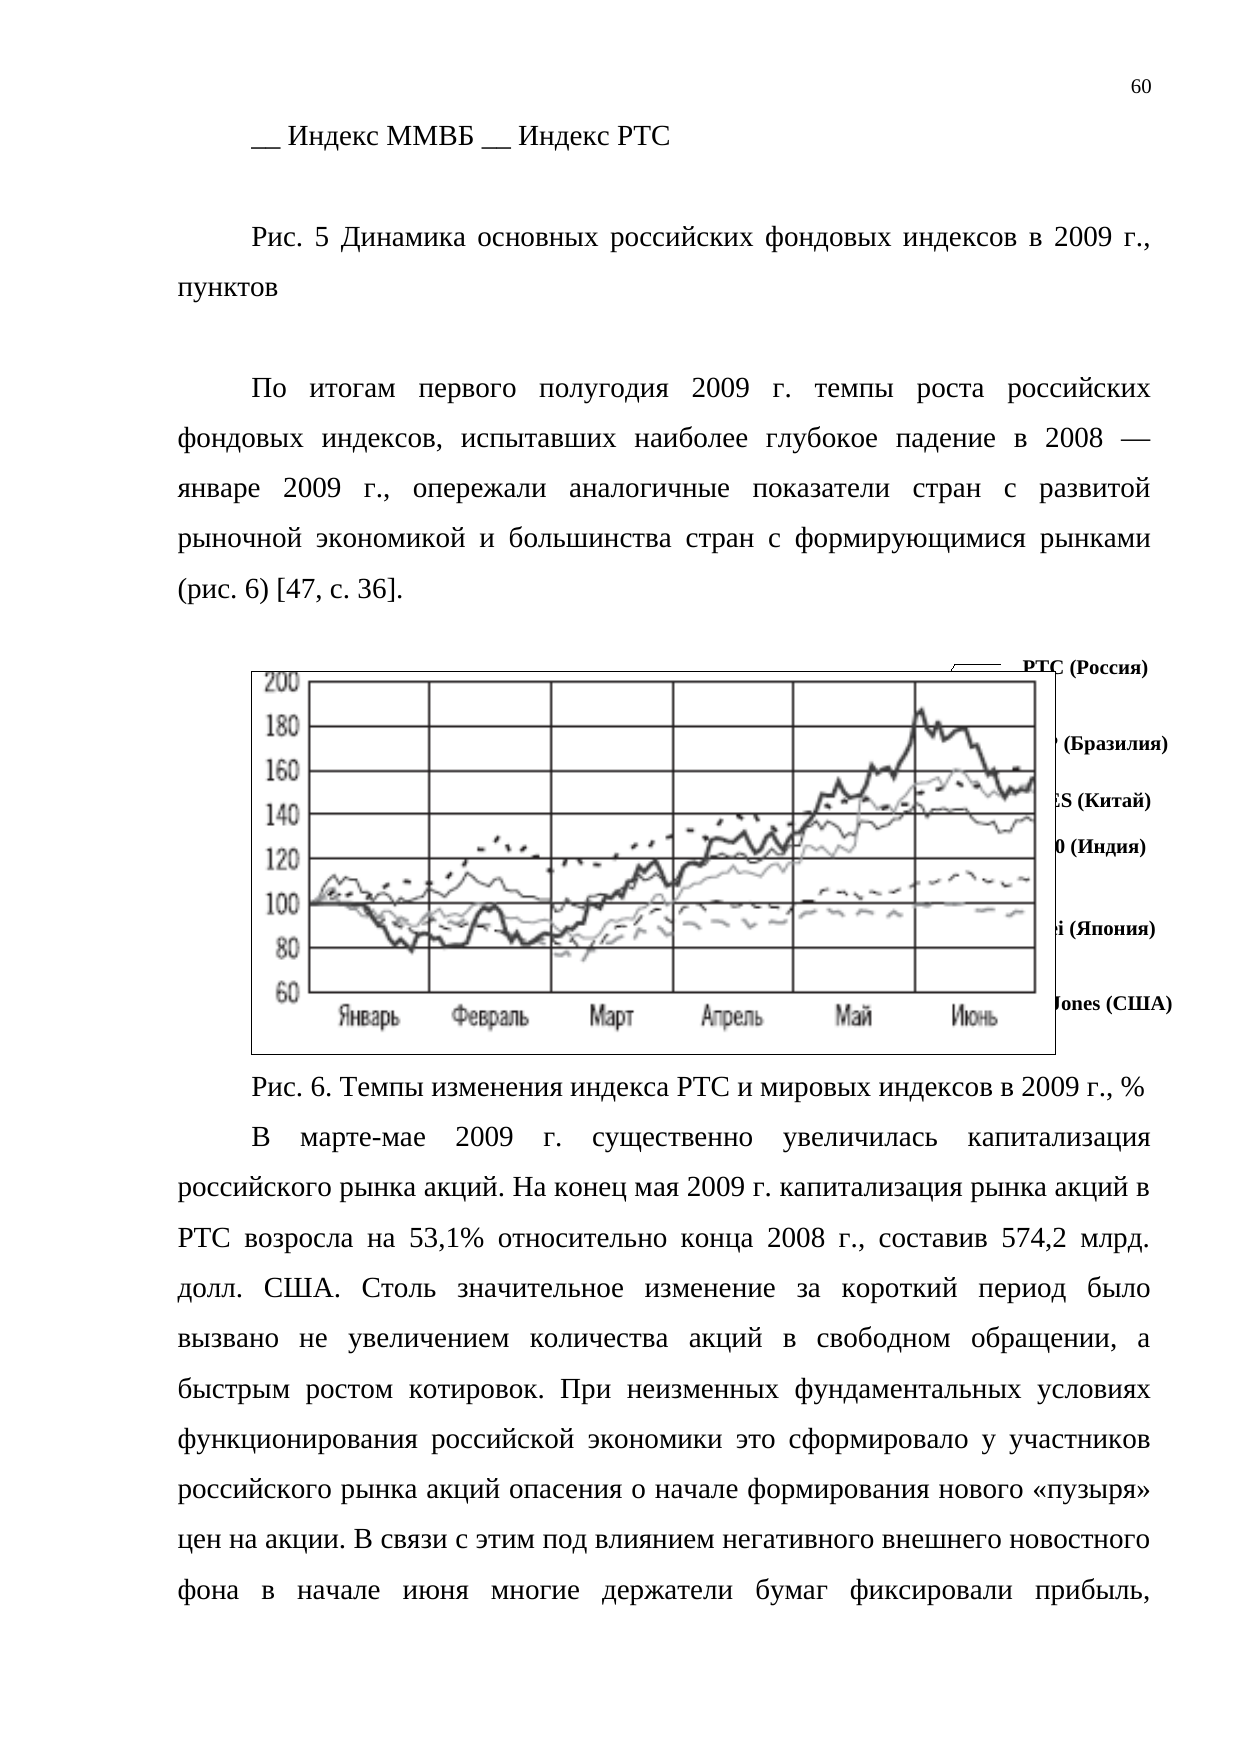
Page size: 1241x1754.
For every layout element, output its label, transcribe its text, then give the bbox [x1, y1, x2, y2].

text __ Индекс ММВБ __ Индекс РТС [177, 118, 1152, 152]
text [177, 1119, 1152, 1606]
text По итогам первого полугодия . темпы роста российских фондовых индексов, испытавших наиболее глубокое падение в 2008 — январе ., опережали аналогичные показатели стран с развитой рыночной экономикой и большинства стран с формирующимися рынками (рис. 6) [47, с. 36]. [177, 370, 1152, 604]
text Рис. 5 Динамика основных российских фондовых индексов в ., пунктов [177, 219, 1152, 303]
text Рис. 6. Темпы изменения индекса РТС и мировых индексов в ., % [177, 1069, 1152, 1102]
